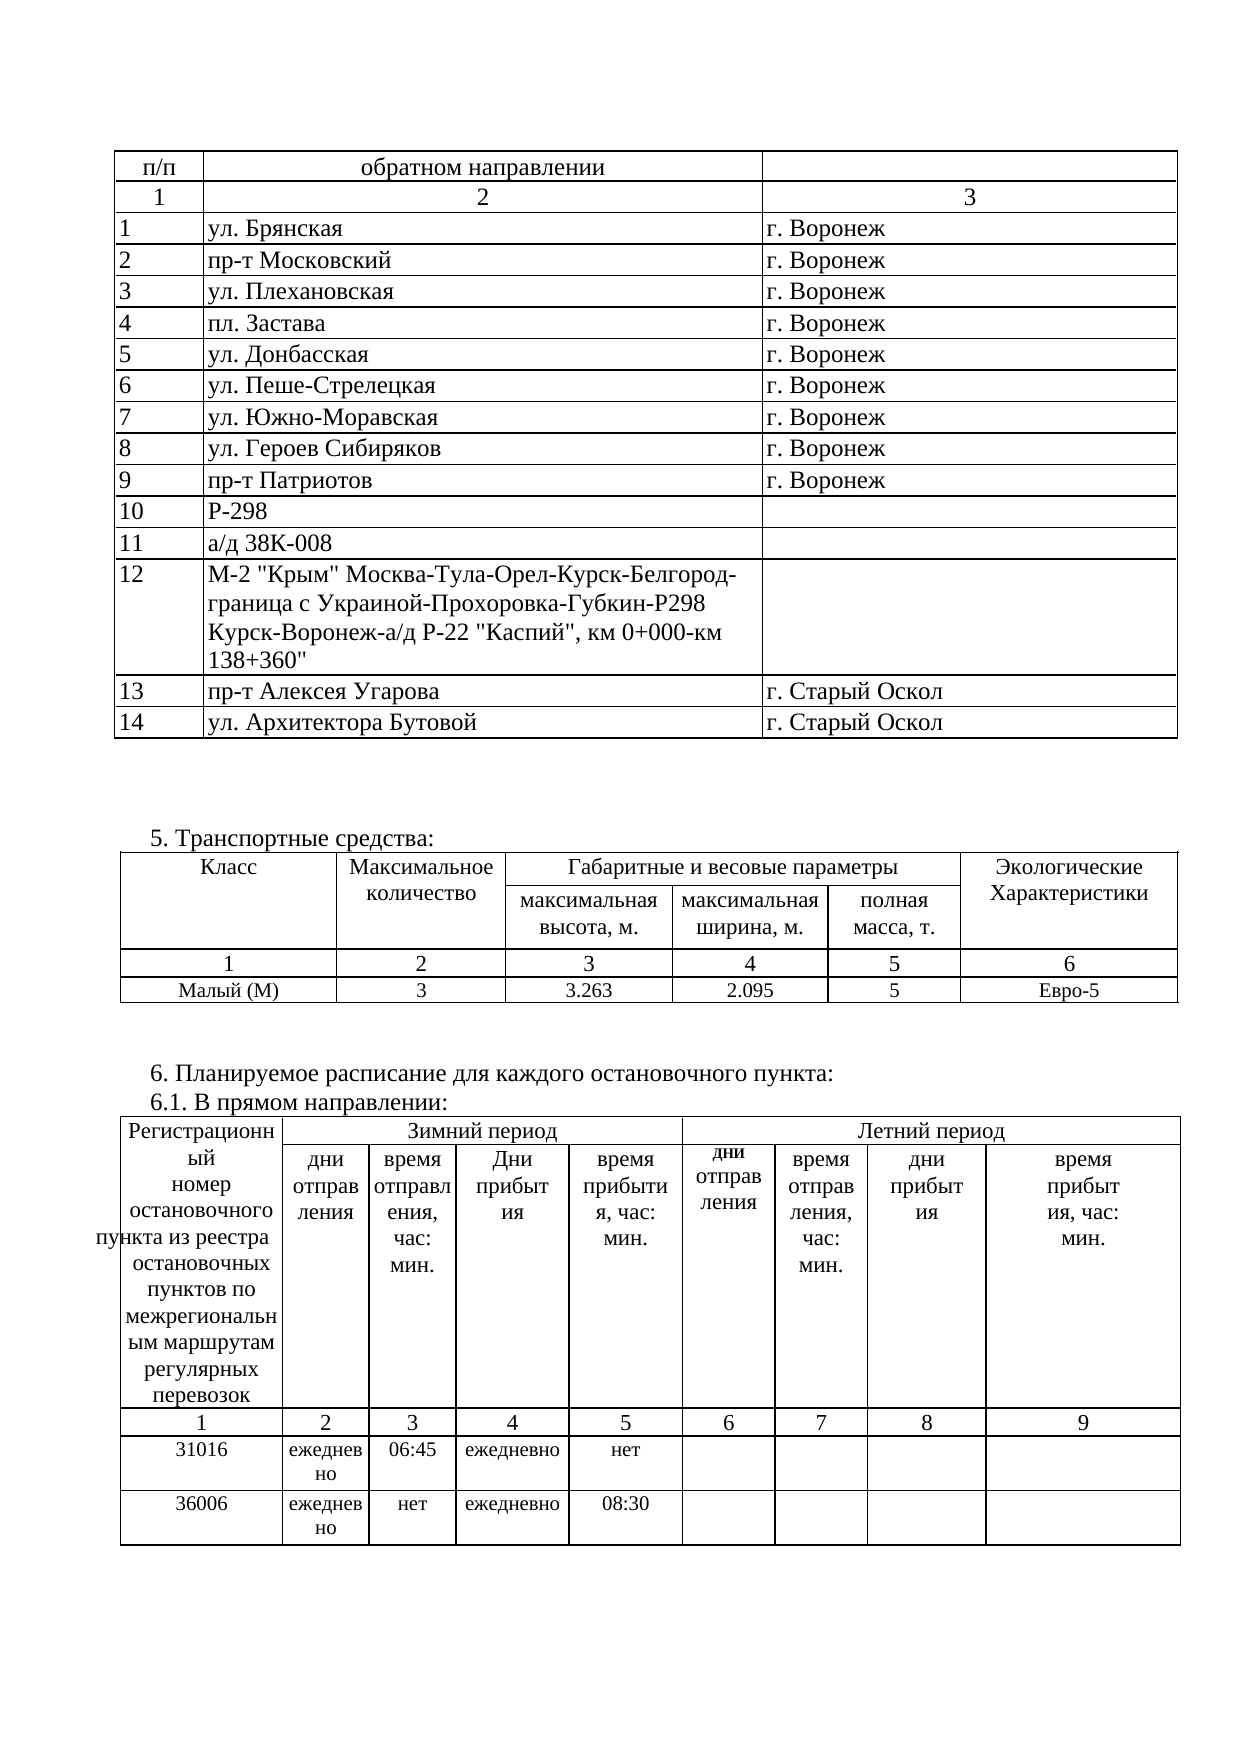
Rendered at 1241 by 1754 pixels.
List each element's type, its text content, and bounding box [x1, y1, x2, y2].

table_cell ежедневно [283, 1437, 368, 1489]
table_cell [987, 1437, 1180, 1489]
table_cell 5 [115, 339, 203, 369]
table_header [204, 152, 762, 180]
table_cell 11 [115, 528, 203, 558]
table_cell [763, 526, 1177, 558]
table_cell 06:45 [370, 1437, 455, 1489]
table_cell [763, 558, 1177, 674]
table_cell 5 [570, 1409, 682, 1435]
table_cell [776, 1437, 867, 1489]
table_header Класс [121, 853, 336, 948]
table_cell г. Старый Оскол [763, 674, 1177, 706]
table_cell ул. Донбасская [204, 339, 762, 369]
table_cell г. Воронеж [763, 275, 1177, 306]
table_cell М-2 "Крым" Москва-Тула-Орел-Курск-Белгород-граница с Украиной-Прохоровка-Губкин-Р298 Курск-Воронеж-а/д Р-22 "Каспий", км 0+000-км 138+360" [204, 560, 762, 674]
table_cell пр-т Алексея Угарова [204, 676, 762, 706]
table_cell 08:30 [570, 1491, 682, 1544]
table_cell [683, 1437, 774, 1489]
table_cell 3 [370, 1409, 455, 1435]
table_cell г. Воронеж [763, 464, 1177, 495]
table_cell ежедневно [457, 1491, 568, 1544]
table_cell ДНИ отправ ления [683, 1145, 774, 1407]
table_cell 8 [115, 433, 203, 463]
table_cell г. Воронеж [763, 212, 1177, 243]
table_cell 1 [115, 213, 203, 243]
table_cell 4 [115, 307, 203, 338]
table_cell [776, 1491, 867, 1544]
table_cell 7 [776, 1409, 867, 1435]
table_cell нет [570, 1437, 682, 1489]
table_cell 12 [115, 559, 203, 674]
table_cell пр-т Патриотов [204, 465, 762, 495]
table_cell [763, 495, 1177, 526]
table_cell г. Воронеж [763, 338, 1177, 369]
table_cell ежедневно [457, 1437, 568, 1489]
table_cell 1 [115, 181, 203, 212]
table_cell 36006 [121, 1491, 282, 1544]
table_cell время отправ ления, час: мин. [776, 1145, 867, 1407]
table_cell 2.095 [673, 978, 827, 1002]
table_cell 4 [673, 950, 827, 976]
table_cell 31016 [121, 1437, 282, 1489]
table_cell 7 [115, 402, 203, 432]
table_cell Р-298 [204, 497, 762, 526]
table_cell 3 [115, 276, 203, 306]
table_cell 8 [868, 1409, 985, 1435]
text 5. Транспортные средства: [150, 823, 1090, 851]
table_cell ул. Героев Сибиряков [204, 434, 762, 463]
table_cell 6 [961, 950, 1177, 976]
table_cell 9 [987, 1409, 1180, 1435]
table_cell ежедневно [283, 1491, 368, 1544]
table_cell 5 [829, 978, 960, 1002]
table_cell время прибыти я, час: мин. [570, 1145, 682, 1407]
table_cell дни отправ ления [283, 1145, 368, 1407]
table_cell пл. Застава [204, 308, 762, 338]
table_header Габаритные и весовые параметры [506, 853, 960, 885]
table_cell полная масса, т. [829, 886, 960, 948]
table_cell 3.263 [506, 978, 672, 1002]
table_cell 3 [337, 978, 505, 1002]
table_cell г. Воронеж [763, 369, 1177, 401]
table_cell ул. Плехановская [204, 276, 762, 306]
table_cell 6 [115, 370, 203, 401]
table_cell 3 [763, 180, 1177, 212]
table_cell 2 [115, 244, 203, 275]
table_header Зимний период [283, 1117, 682, 1144]
table_cell время прибыт ия, час: мин. [987, 1145, 1180, 1407]
table_cell Малый (М) [121, 978, 336, 1002]
table_cell 1 [121, 950, 336, 976]
table_cell 9 [115, 465, 203, 495]
table_cell 2 [283, 1409, 368, 1435]
table_header Летний период [683, 1117, 1180, 1144]
table_cell 6 [683, 1409, 774, 1435]
text 6. Планируемое расписание для каждого остановочного пункта: [150, 1058, 1090, 1087]
table_cell ул. Южно-Моравская [204, 402, 762, 432]
table_cell а/д 38К-008 [204, 528, 762, 558]
table_cell ул. Архитектора Бутовой [204, 707, 762, 737]
table_cell 3 [506, 950, 672, 976]
table_cell 14 [115, 707, 203, 737]
table_cell 4 [457, 1409, 568, 1435]
table_cell [683, 1491, 774, 1544]
table_cell 2 [337, 950, 505, 976]
table_cell [868, 1491, 985, 1544]
table_cell 2 [204, 182, 762, 212]
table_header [121, 1117, 282, 1407]
table_cell максимальная высота, м. [506, 886, 672, 948]
table_cell г. Воронеж [763, 306, 1177, 338]
table_cell [868, 1437, 985, 1489]
table_cell ул. Брянская [204, 213, 762, 243]
table_header Максимальное количество [337, 853, 505, 948]
table_header N п/п [115, 152, 203, 180]
text 6.1. В прямом направлении: [150, 1087, 1090, 1116]
table_cell 10 [115, 496, 203, 526]
table_cell [987, 1491, 1180, 1544]
table_cell 5 [829, 950, 960, 976]
table_cell нет [370, 1491, 455, 1544]
table_cell ул. Пеше-Стрелецкая [204, 371, 762, 401]
table_cell пр-т Московский [204, 245, 762, 275]
table_cell Дни прибыт ия [457, 1145, 568, 1407]
table_cell г. Воронеж [763, 401, 1177, 432]
table_cell максимальная ширина, м. [673, 886, 827, 948]
table_cell дни прибыт ия [868, 1145, 985, 1407]
table_cell 13 [115, 675, 203, 706]
table_cell 1 [121, 1409, 282, 1435]
table_cell время отправл ения, час: мин. [370, 1145, 455, 1407]
table_cell г. Старый Оскол [763, 706, 1177, 737]
table_cell г. Воронеж [763, 432, 1177, 463]
table_cell г. Воронеж [763, 243, 1177, 275]
table_cell Евро-5 [961, 978, 1177, 1002]
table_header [763, 152, 1177, 180]
table_header Экологические Характеристики [961, 853, 1177, 948]
